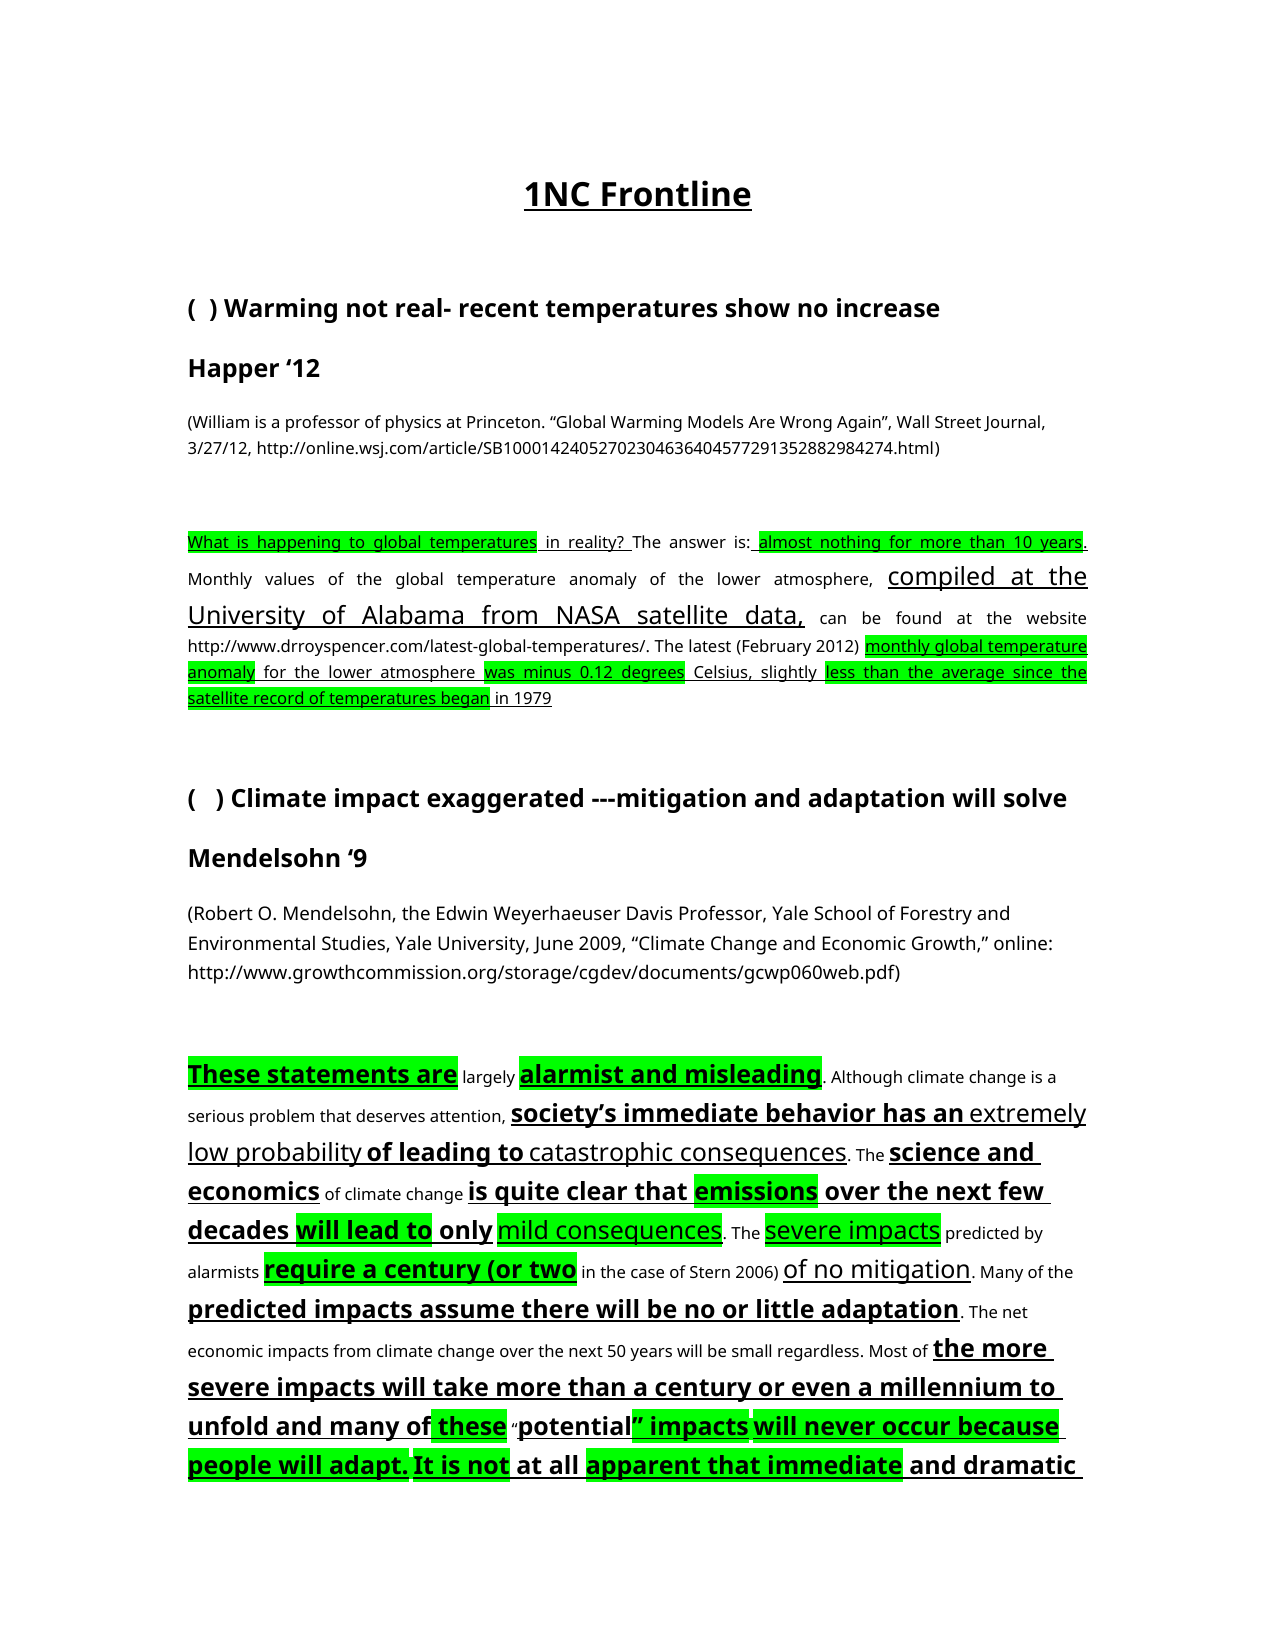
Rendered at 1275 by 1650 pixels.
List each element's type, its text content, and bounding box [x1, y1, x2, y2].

text Mendelsohn ‘9 [187, 841, 1087, 875]
subtitle 1NC Frontline [187, 171, 1087, 216]
text Happer ‘12 [187, 351, 1087, 385]
text (William is a professor of physics at Princeton. “Global Warming Models Are Wrong Again”, Wall Street Journal, 3/27/12, http://online.wsj.com/article/SB10001424052702304636404577291352882984274.html) [187, 411, 1087, 459]
text (Robert O. Mendelsohn, the Edwin Weyerhaeuser Davis Professor, Yale School of Forestry and Environmental Studies, Yale University, June 2009, “Climate Change and Economic Growth,” online: http://www.growthcommission.org/storage/cgdev/documents/gcwp060web.pdf) [187, 901, 1087, 985]
text What is happening to global temperatures in reality? The answer is: almost nothing for more than 10 years. Monthly values of the global temperature anomaly of the lower atmosphere, compiled at the University of Alabama from NASA satellite data, can be found at the website http://www.drroyspencer.com/latest-global-temperatures/. The latest (February 2012) monthly global temperature anomaly for the lower atmosphere was minus 0.12 degrees Celsius, slightly less than the average since the satellite record of temperatures began in 1979 [187, 531, 1087, 680]
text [187, 1056, 1087, 1482]
subtitle ( ) Warming not real- recent temperatures show no increase [187, 291, 1087, 325]
subtitle ( ) Climate impact exaggerated ---mitigation and adaptation will solve [187, 781, 1087, 815]
